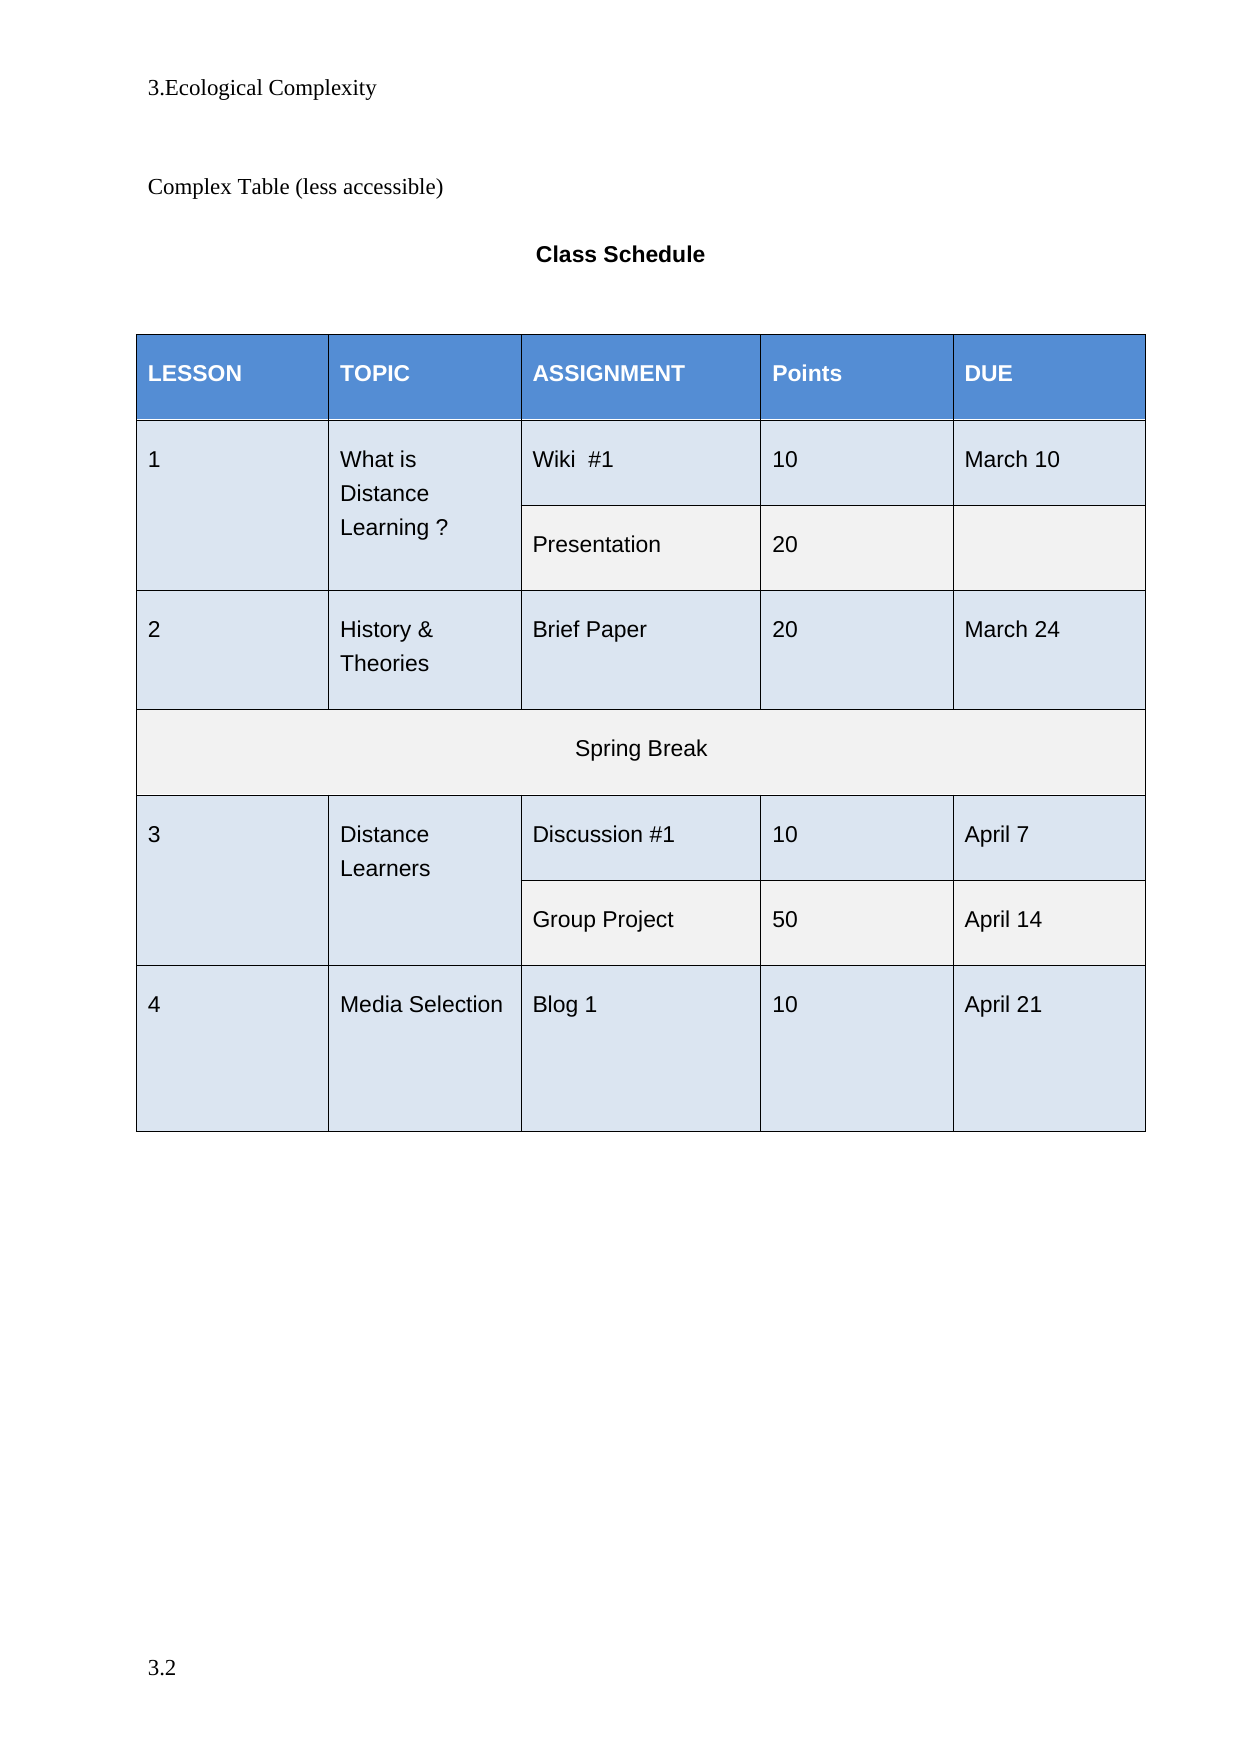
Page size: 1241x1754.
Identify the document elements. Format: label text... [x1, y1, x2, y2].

table_cell Group Project [522, 881, 760, 965]
table_cell Wiki #1 [522, 421, 760, 505]
table_header DUE [954, 335, 1145, 419]
text Complex Table (less accessible) Class Schedule [148, 173, 1092, 302]
table_cell Blog 1 [522, 966, 760, 1131]
table_cell History & Theories [329, 591, 521, 709]
table_header Points [761, 335, 953, 419]
table_cell March 24 [954, 591, 1145, 709]
table_cell Presentation [522, 506, 760, 590]
table_cell 2 [137, 591, 328, 709]
table_cell Spring Break [137, 710, 1145, 794]
table_cell Distance Learners [329, 796, 521, 965]
table_cell 50 [761, 881, 953, 965]
table_cell 20 [761, 591, 953, 709]
table_cell What is Distance Learning ? [329, 421, 521, 590]
table_cell 20 [761, 506, 953, 590]
table_cell 3 [137, 796, 328, 965]
table_header LESSON [137, 335, 328, 419]
table_cell April 14 [954, 881, 1145, 965]
table_cell 4 [137, 966, 328, 1131]
table_cell April 7 [954, 796, 1145, 880]
table_cell 10 [761, 421, 953, 505]
table_cell Discussion #1 [522, 796, 760, 880]
table_header ASSIGNMENT [522, 335, 760, 419]
table_cell Media Selection [329, 966, 521, 1131]
table_cell April 21 [954, 966, 1145, 1131]
table_cell 10 [761, 966, 953, 1131]
table_header TOPIC [329, 335, 521, 419]
table_cell 10 [761, 796, 953, 880]
table_cell March 10 [954, 421, 1145, 505]
table_cell Brief Paper [522, 591, 760, 709]
table_cell 1 [137, 421, 328, 590]
table_cell [954, 506, 1145, 590]
